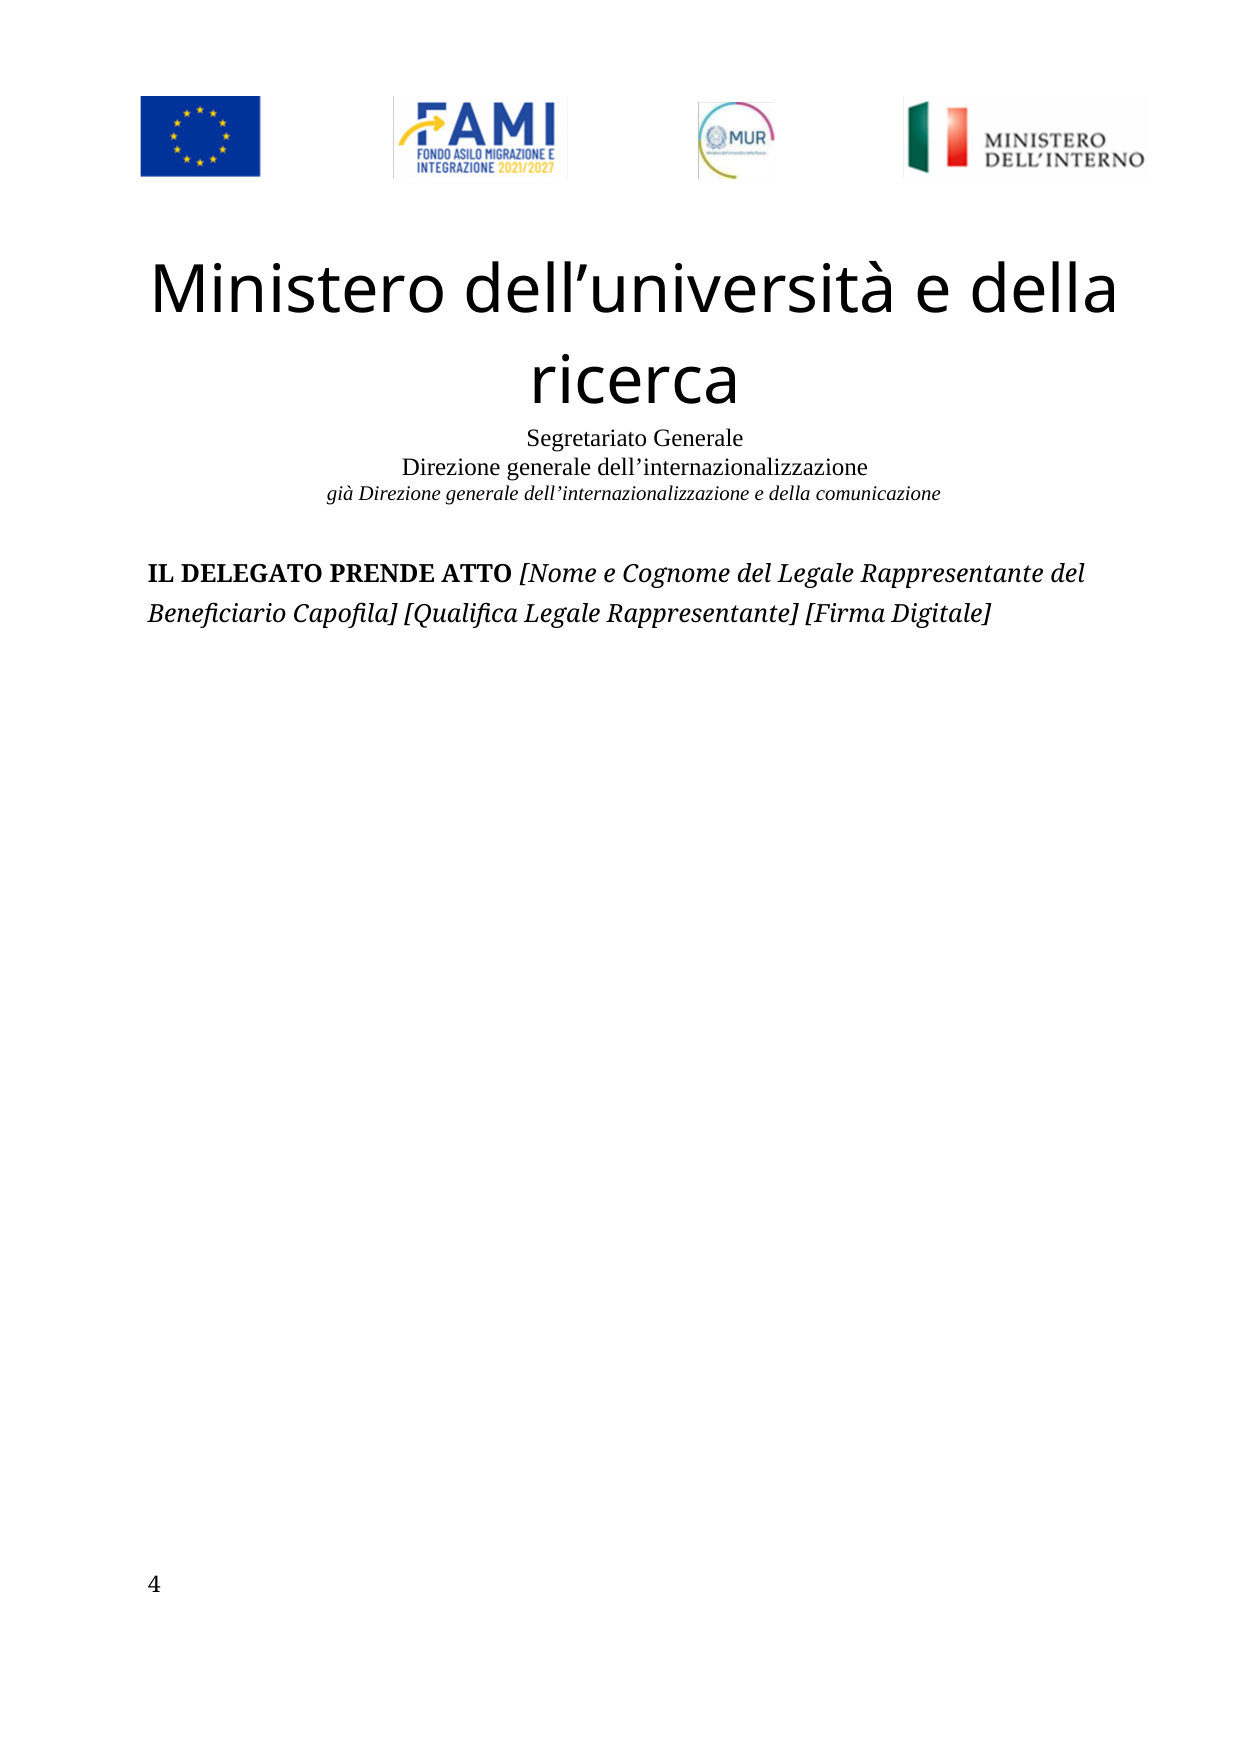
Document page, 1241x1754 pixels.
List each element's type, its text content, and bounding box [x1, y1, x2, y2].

picture [140, 96, 1149, 179]
text IL DELEGATO PRENDE ATTO [Nome e Cognome del Legale Rappresentante del Beneficiario Capofila] [Qualifica Legale Rappresentante] [Firma Digitale] [148, 336, 1088, 629]
